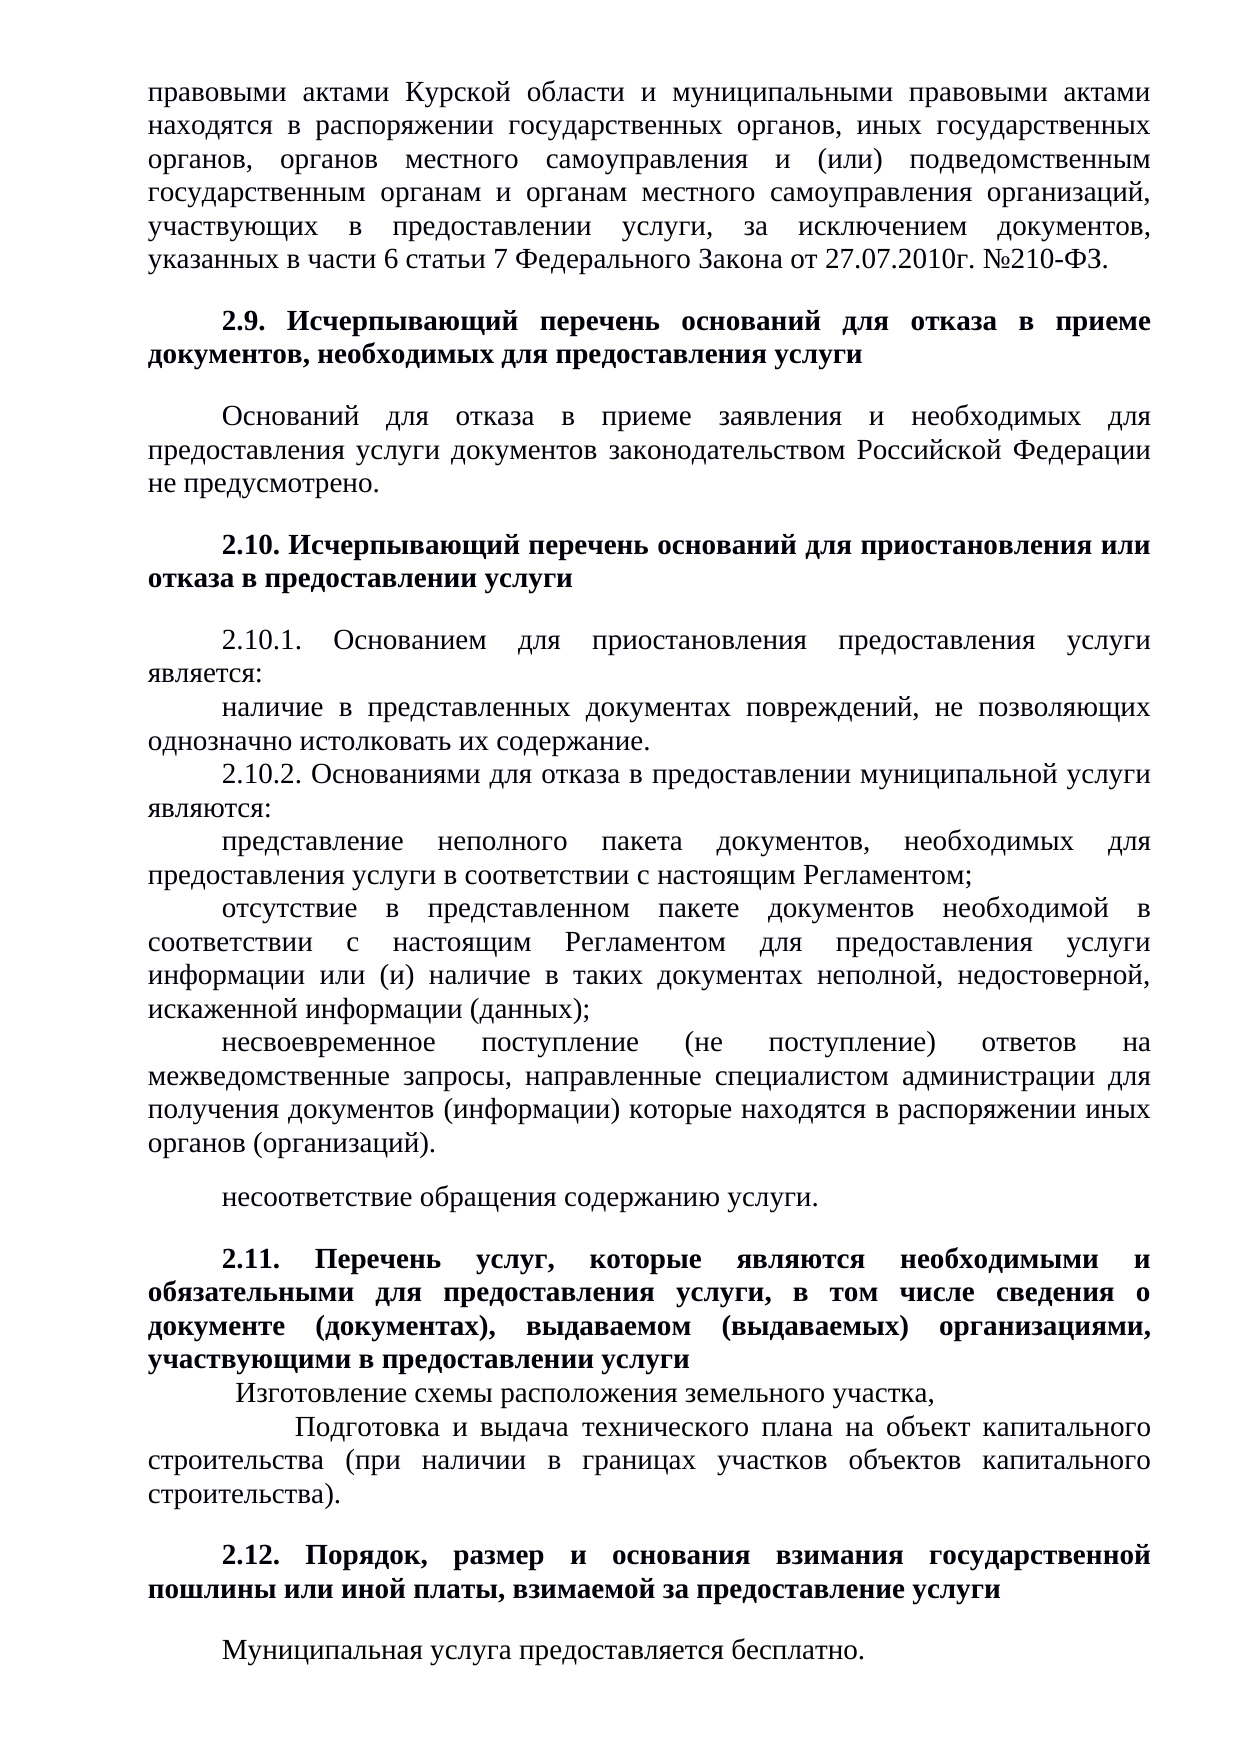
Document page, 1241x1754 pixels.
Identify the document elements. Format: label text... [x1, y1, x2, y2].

text Изготовление схемы расположения земельного участка, [148, 1375, 1152, 1409]
text наличие в представленных документах повреждений, не позволяющих однозначно истолковать их содержание. [148, 689, 1152, 756]
text 2.12. Порядок, размер и основания взимания государственной пошлины или иной платы, взимаемой за предоставление услуги [148, 1537, 1152, 1604]
text отсутствие в представленном пакете документов необходимой в соответствии с настоящим Регламентом для предоставления услуги информации или (и) наличие в таких документах неполной, недостоверной, искаженной информации (данных); [148, 890, 1152, 1024]
text представление неполного пакета документов, необходимых для предоставления услуги в соответствии с настоящим Регламентом; [148, 823, 1152, 890]
text несвоевременное поступление (не поступление) ответов на межведомственные запросы, направленные специалистом администрации для получения документов (информации) которые находятся в распоряжении иных органов (организаций). [148, 1024, 1152, 1159]
text 2.10.2. Основаниями для отказа в предоставлении муниципальной услуги являются: [148, 756, 1152, 823]
text 2.11. Перечень услуг, которые являются необходимыми и обязательными для предоставления услуги, в том числе сведения о документе (документах), выдаваемом (выдаваемых) организациями, участвующими в предоставлении услуги [148, 1241, 1152, 1375]
text Муниципальная услуга предоставляется бесплатно. [148, 1632, 1152, 1666]
text 2.9. Исчерпывающий перечень оснований для отказа в приеме документов, необходимых для предоставления услуги [148, 303, 1152, 370]
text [148, 74, 1152, 275]
text 2.10. Исчерпывающий перечень оснований для приостановления или отказа в предоставлении услуги [148, 527, 1152, 594]
text несоответствие обращения содержанию услуги. [148, 1179, 1152, 1213]
text Подготовка и выдача технического плана на объект капитального строительства (при наличии в границах участков объектов капитального строительства). [148, 1409, 1152, 1509]
text Оснований для отказа в приеме заявления и необходимых для предоставления услуги документов законодательством Российской Федерации не предусмотрено. [148, 398, 1152, 499]
text 2.10.1. Основанием для приостановления предоставления услуги является: [148, 622, 1152, 689]
